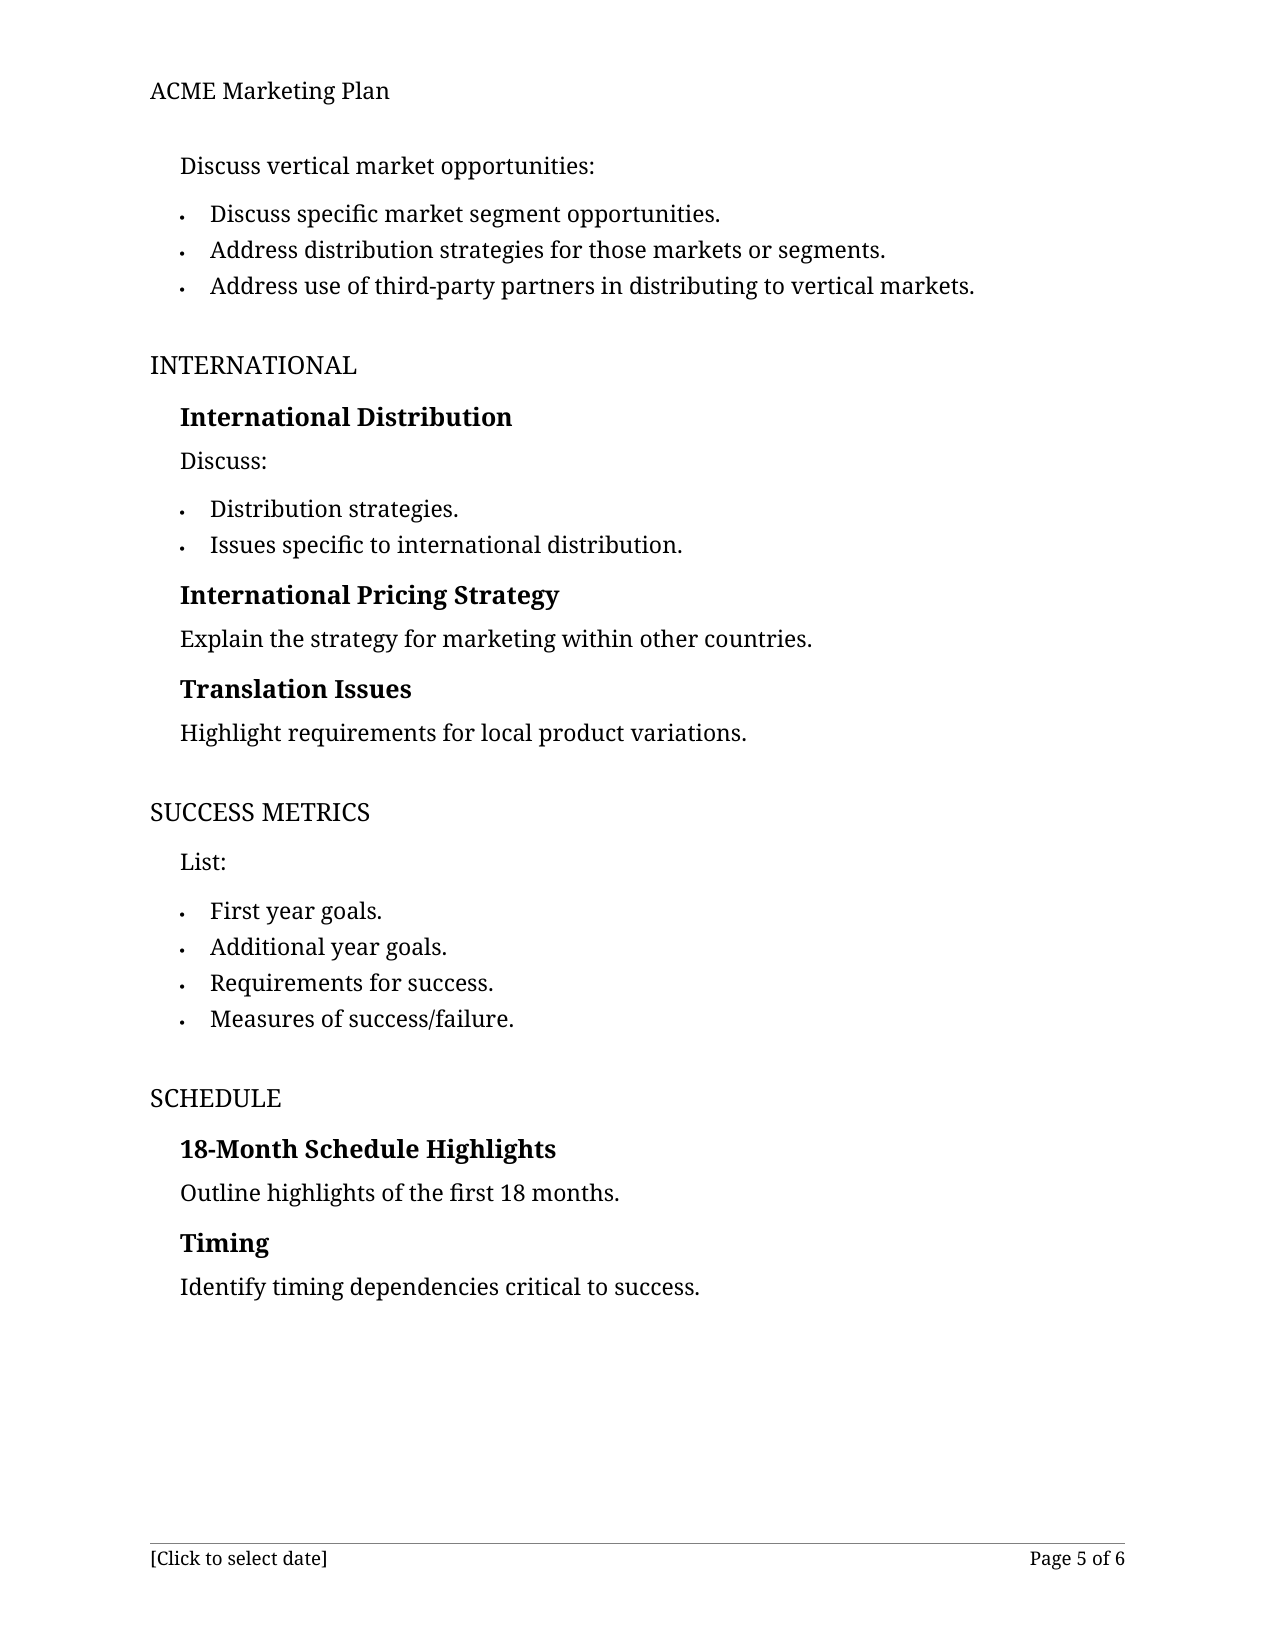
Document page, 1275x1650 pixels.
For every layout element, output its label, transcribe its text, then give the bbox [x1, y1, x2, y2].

subtitle Success Metrics [150, 795, 1125, 829]
list Issues specific to international distribution. [180, 529, 1125, 561]
list Distribution strategies. [180, 493, 1125, 525]
list Discuss specific market segment opportunities. [180, 198, 1125, 230]
text Outline highlights of the first 18 months. [180, 1177, 1125, 1208]
text Highlight requirements for local product variations. [180, 717, 1125, 748]
subtitle International Distribution [180, 399, 1125, 434]
subtitle Translation Issues [180, 672, 1125, 706]
subtitle Timing [180, 1226, 1125, 1260]
text Discuss: [180, 445, 1125, 476]
list Measures of success/failure. [180, 1003, 1125, 1034]
text List: [180, 846, 1125, 878]
subtitle 18-Month Schedule Highlights [180, 1132, 1125, 1166]
list Requirements for success. [180, 967, 1125, 998]
subtitle Schedule [150, 1080, 1125, 1114]
text Discuss vertical market opportunities: [180, 150, 1125, 181]
subtitle International [150, 348, 1125, 382]
text Identify timing dependencies critical to success. [180, 1271, 1125, 1302]
list First year goals. [180, 895, 1125, 926]
list Additional year goals. [180, 931, 1125, 962]
list Address distribution strategies for those markets or segments. [180, 234, 1125, 266]
subtitle International Pricing Strategy [180, 578, 1125, 612]
text Explain the strategy for marketing within other countries. [180, 623, 1125, 654]
list Address use of third-party partners in distributing to vertical markets. [180, 270, 1125, 302]
